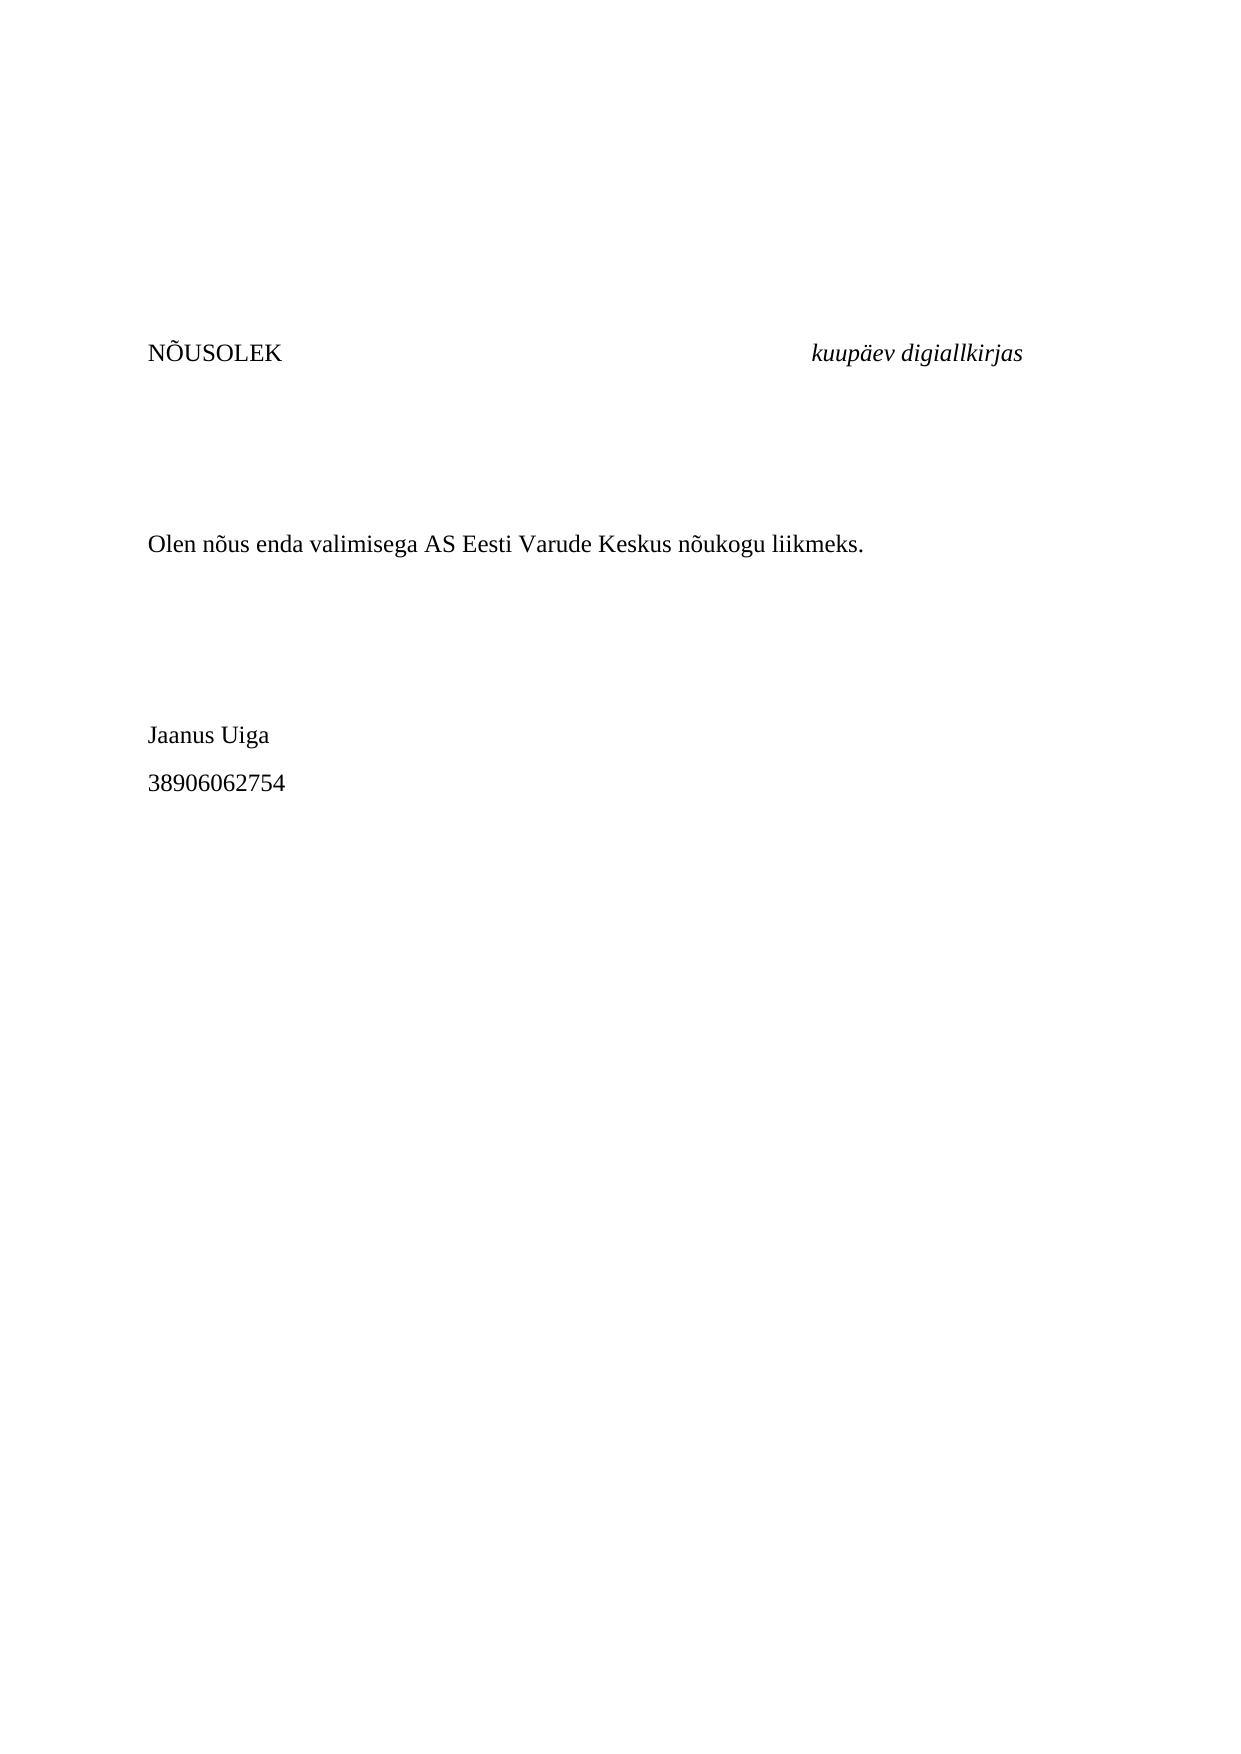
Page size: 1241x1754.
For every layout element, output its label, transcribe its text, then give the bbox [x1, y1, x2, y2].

text 38906062754 [148, 768, 1093, 797]
text Olen nõus enda valimisega AS Eesti Varude Keskus nõukogu liikmeks. [148, 529, 1093, 558]
text NÕUSOLEK kuupäev digiallkirjas [148, 338, 1093, 367]
text Jaanus Uiga [148, 720, 1093, 749]
